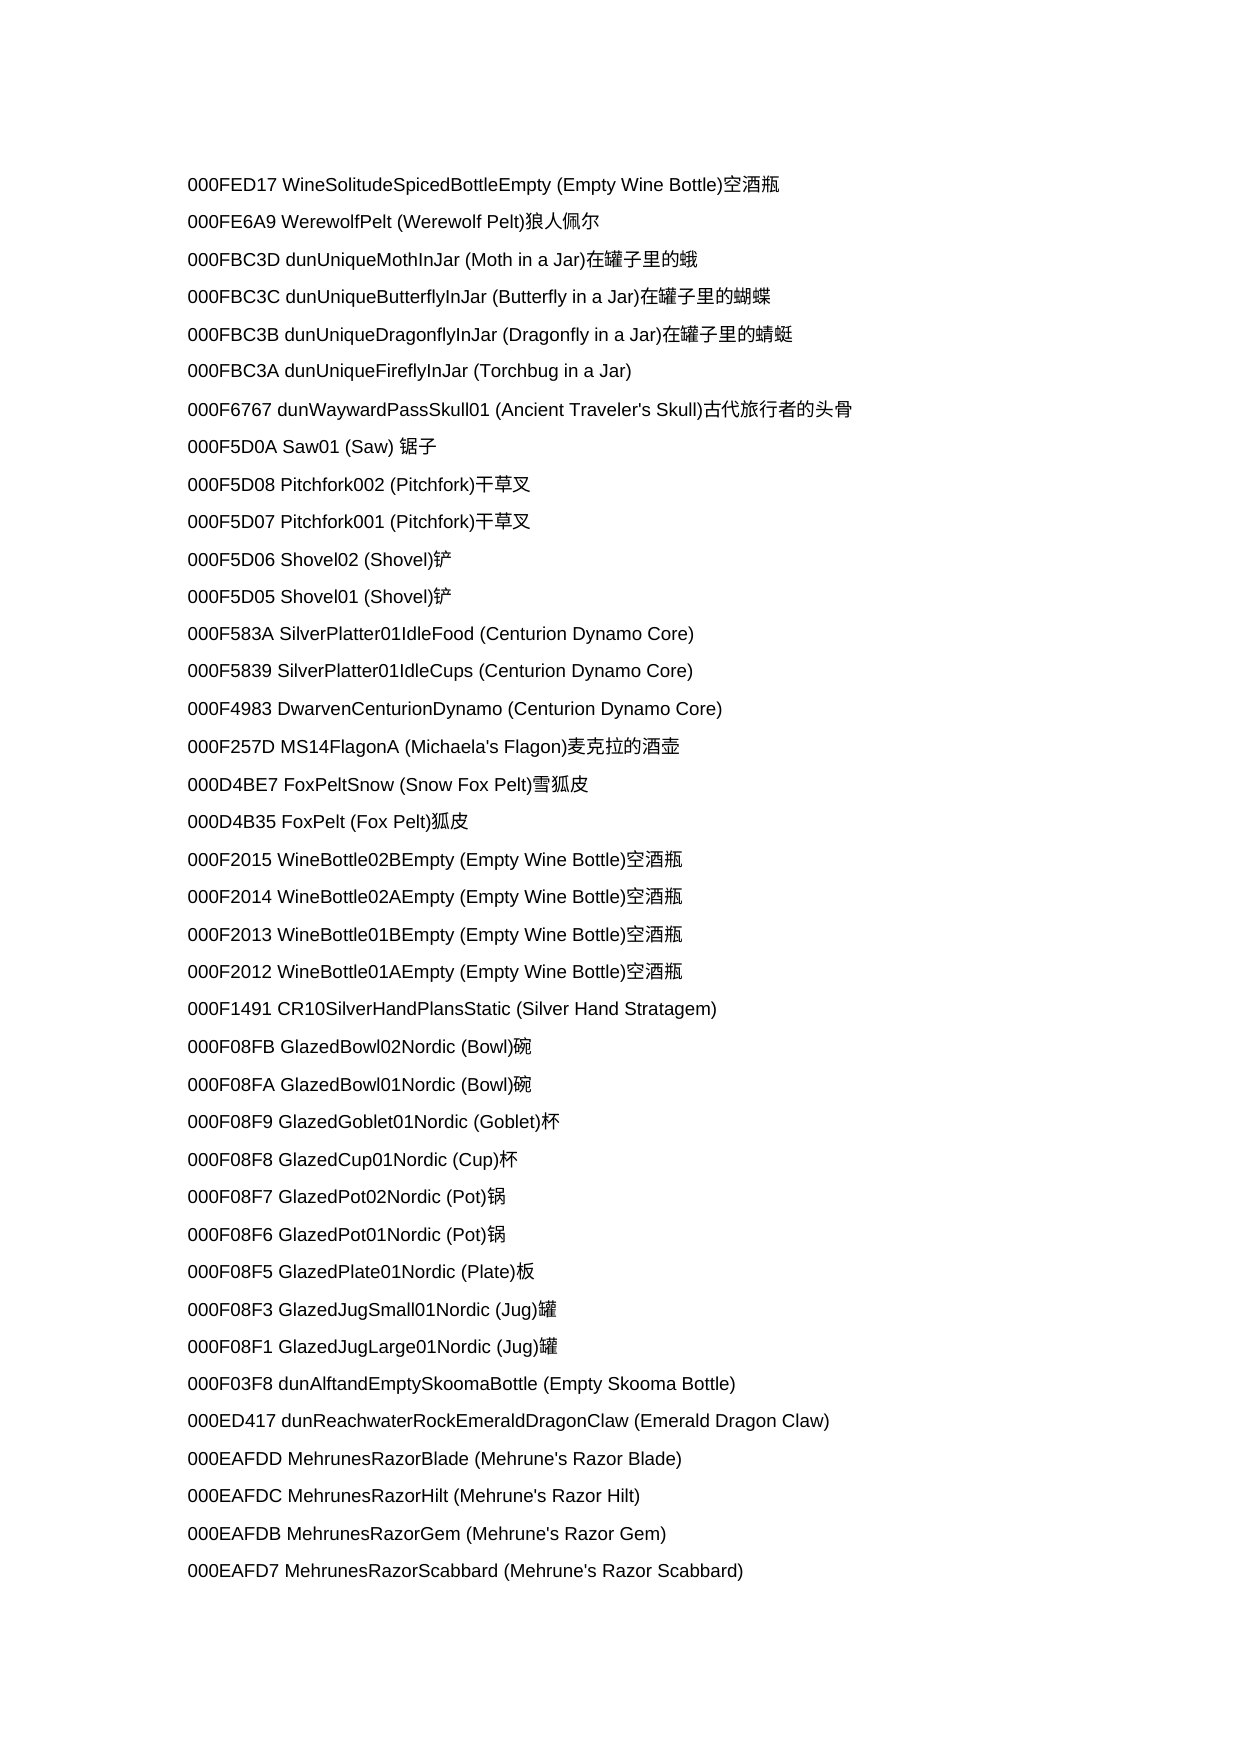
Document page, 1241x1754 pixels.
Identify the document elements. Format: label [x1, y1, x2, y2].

text [187, 164, 1053, 1589]
